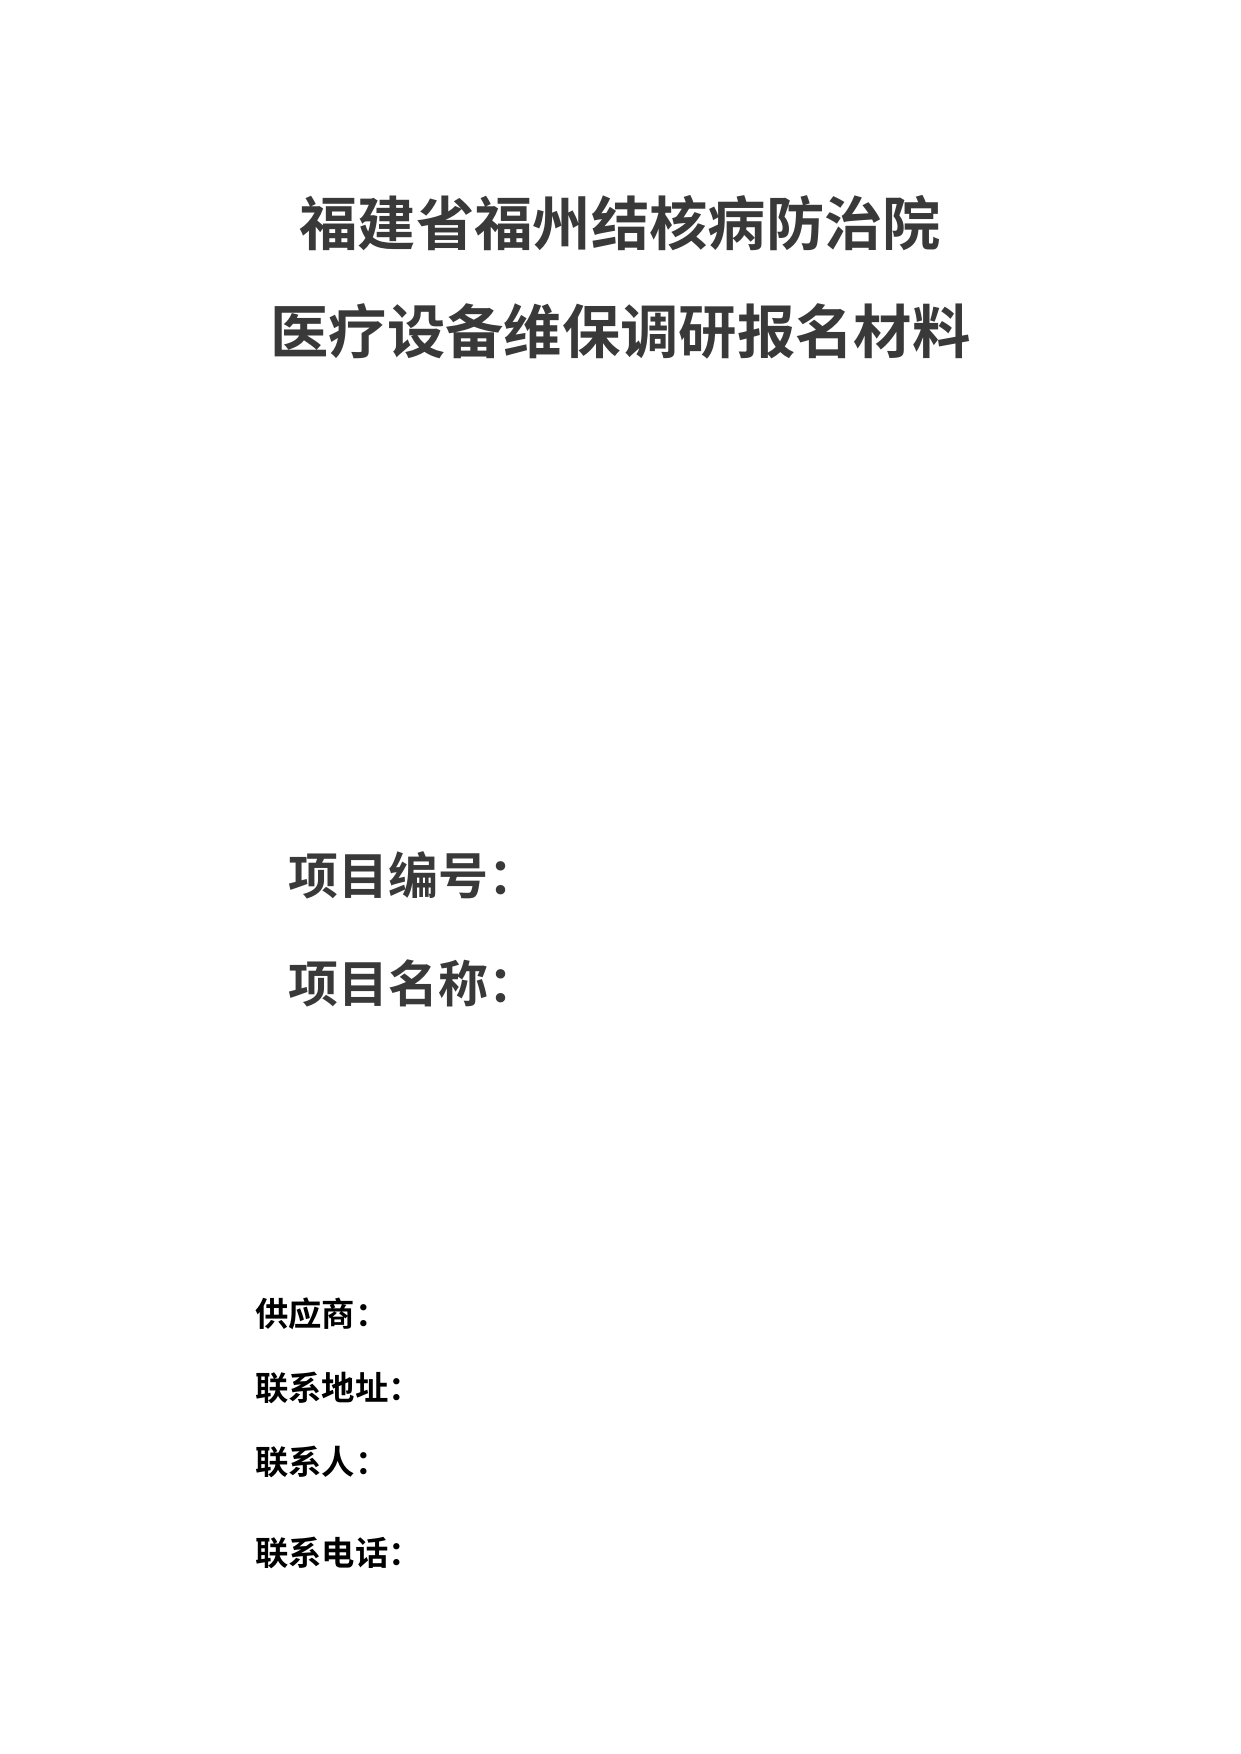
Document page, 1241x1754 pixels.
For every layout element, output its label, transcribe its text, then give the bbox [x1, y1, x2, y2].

text 供应商： [188, 1278, 1052, 1345]
text 联系人： [188, 1427, 1052, 1493]
text 福建省福州结核病防治院 [188, 170, 1052, 270]
text 联系电话： [188, 1518, 1052, 1584]
text 项目名称： [188, 931, 1052, 1030]
text 项目编号： [188, 823, 1052, 923]
text 医疗设备维保调研报名材料 [188, 278, 1052, 377]
text 联系地址： [188, 1353, 1052, 1419]
